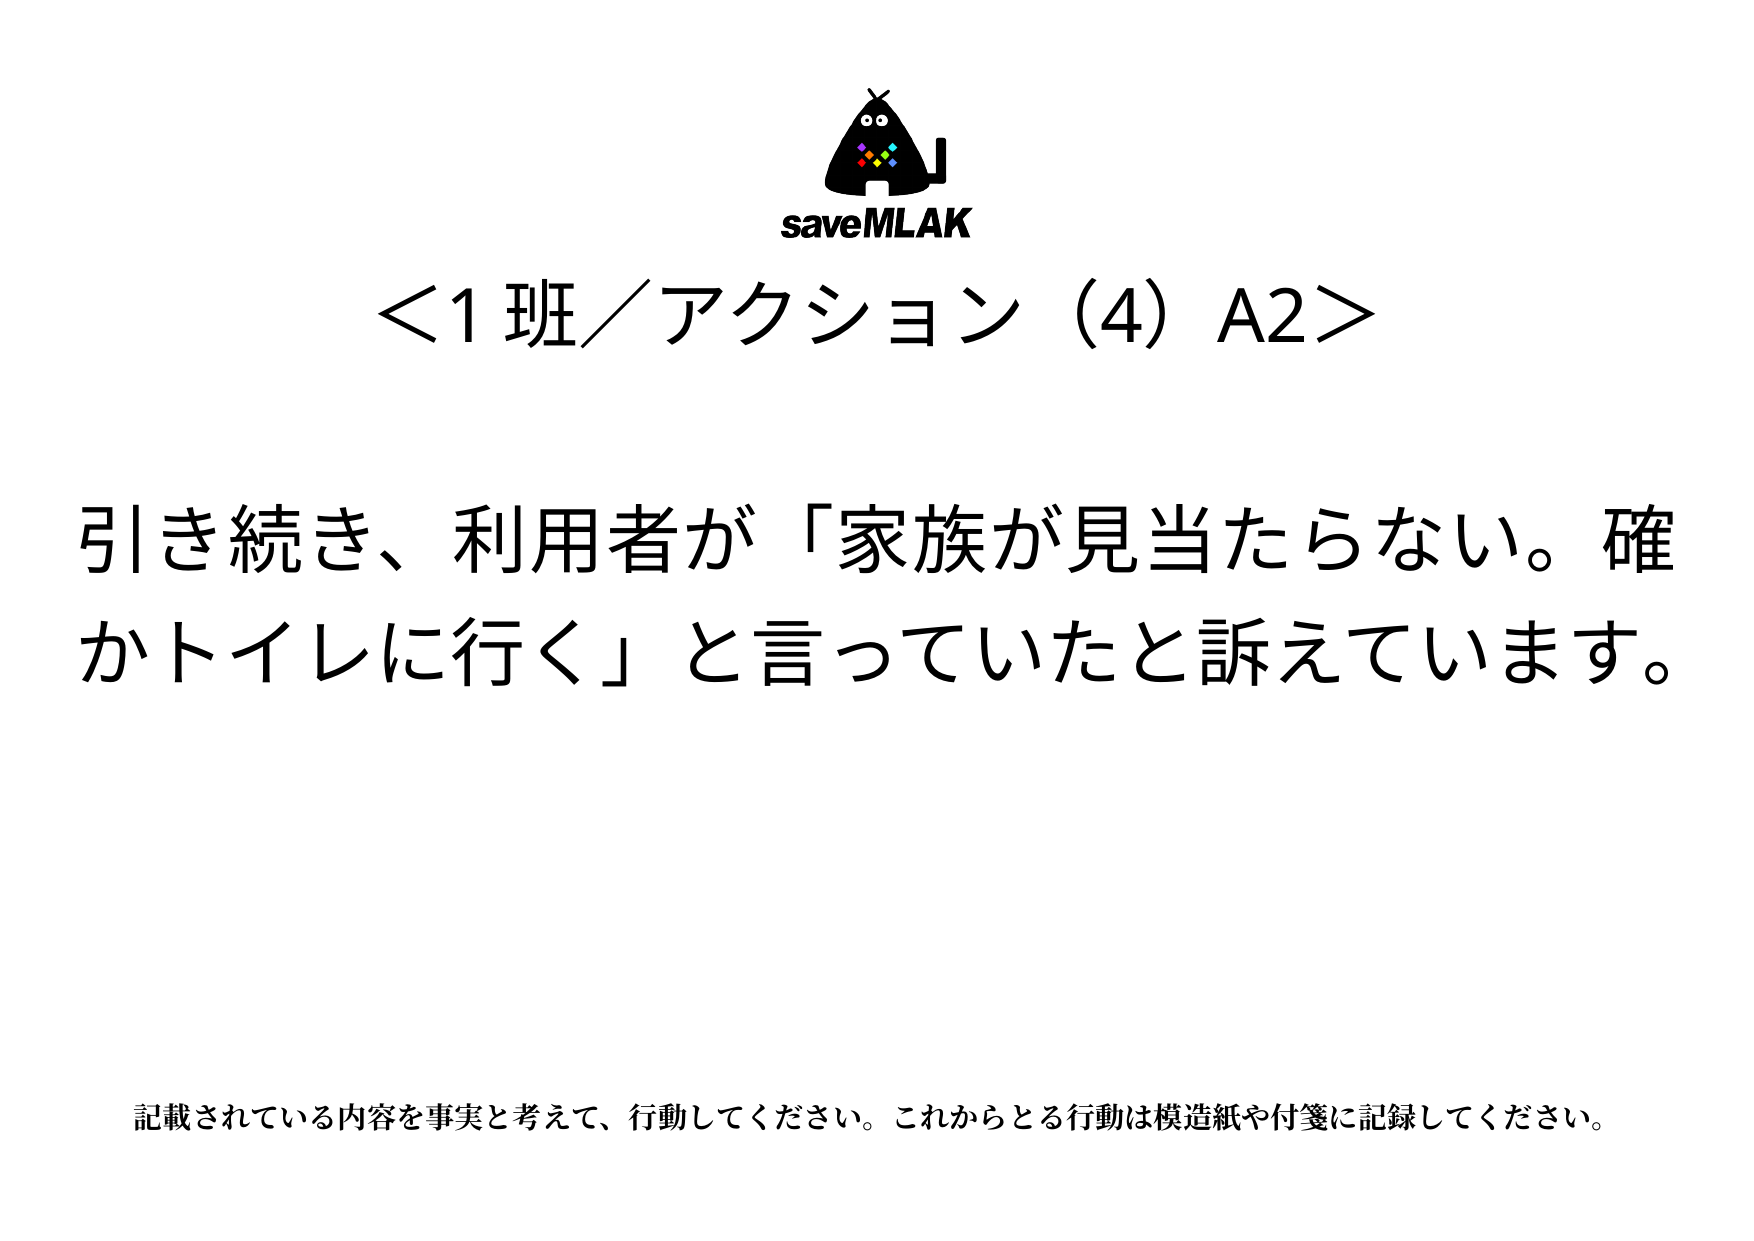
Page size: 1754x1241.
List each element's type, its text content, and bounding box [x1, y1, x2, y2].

text ＜1班／アクション（4）A2＞ [75, 254, 1679, 366]
picture [781, 88, 973, 238]
text 引き続き、利用者が「家族が見当たらない。確かトイレに行く」と言っていたと訴えています。 [75, 479, 1679, 704]
